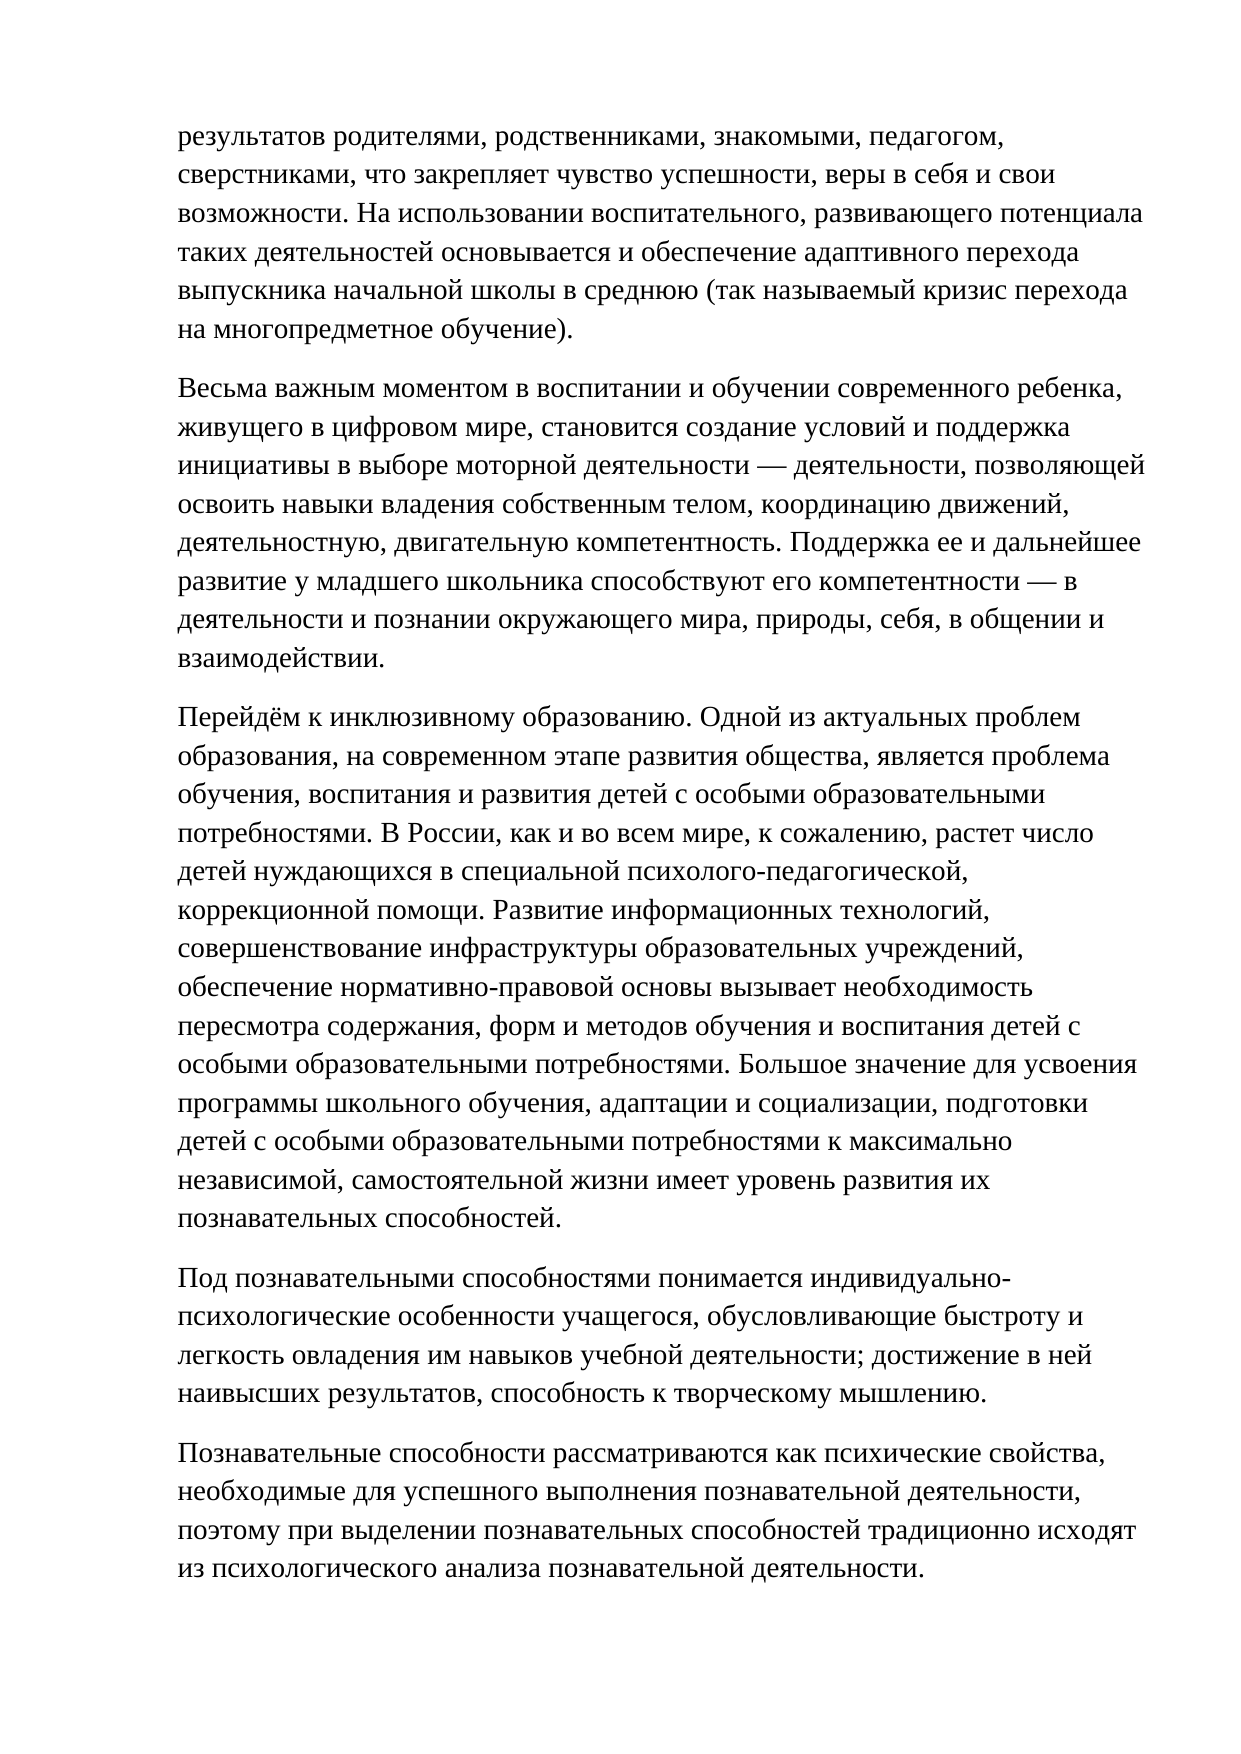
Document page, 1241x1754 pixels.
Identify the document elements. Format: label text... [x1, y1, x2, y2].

text Перейдём к инклюзивному образованию. Одной из актуальных проблем образования, на современном этапе развития общества, является проблема обучения, воспитания и развития детей с особыми образовательными потребностями. В России, как и во всем мире, к сожалению, растет число детей нуждающихся в специальной психолого-педагогической, коррекционной помощи. Развитие информационных технологий, совершенствование инфраструктуры образовательных учреждений, обеспечение нормативно-правовой основы вызывает необходимость пересмотра содержания, форм и методов обучения и воспитания детей с особыми образовательными потребностями. Большое значение для усвоения программы школьного обучения, адаптации и социализации, подготовки детей с особыми образовательными потребностями к максимально независимой, самостоятельной жизни имеет уровень развития их познавательных способностей. [177, 699, 1152, 1234]
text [177, 118, 1152, 344]
text Познавательные способности рассматриваются как психические свойства, необходимые для успешного выполнения познавательной деятельности, поэтому при выделении познавательных способностей традиционно исходят из психологического анализа познавательной деятельности. [177, 1435, 1152, 1584]
text Под познавательными способностями понимается индивидуально-психологические особенности учащегося, обусловливающие быстроту и легкость овладения им навыков учебной деятельности; достижение в ней наивысших результатов, способность к творческому мышлению. [177, 1260, 1152, 1409]
text Весьма важным моментом в воспитании и обучении современного ребенка, живущего в цифровом мире, становится создание условий и поддержка инициативы в выборе моторной деятельности — деятельности, позволяющей освоить навыки владения собственным телом, координацию движений, деятельностную, двигательную компетентность. Поддержка ее и дальнейшее развитие у младшего школьника способствуют его компетентности — в деятельности и познании окружающего мира, природы, себя, в общении и взаимодействии. [177, 370, 1152, 673]
